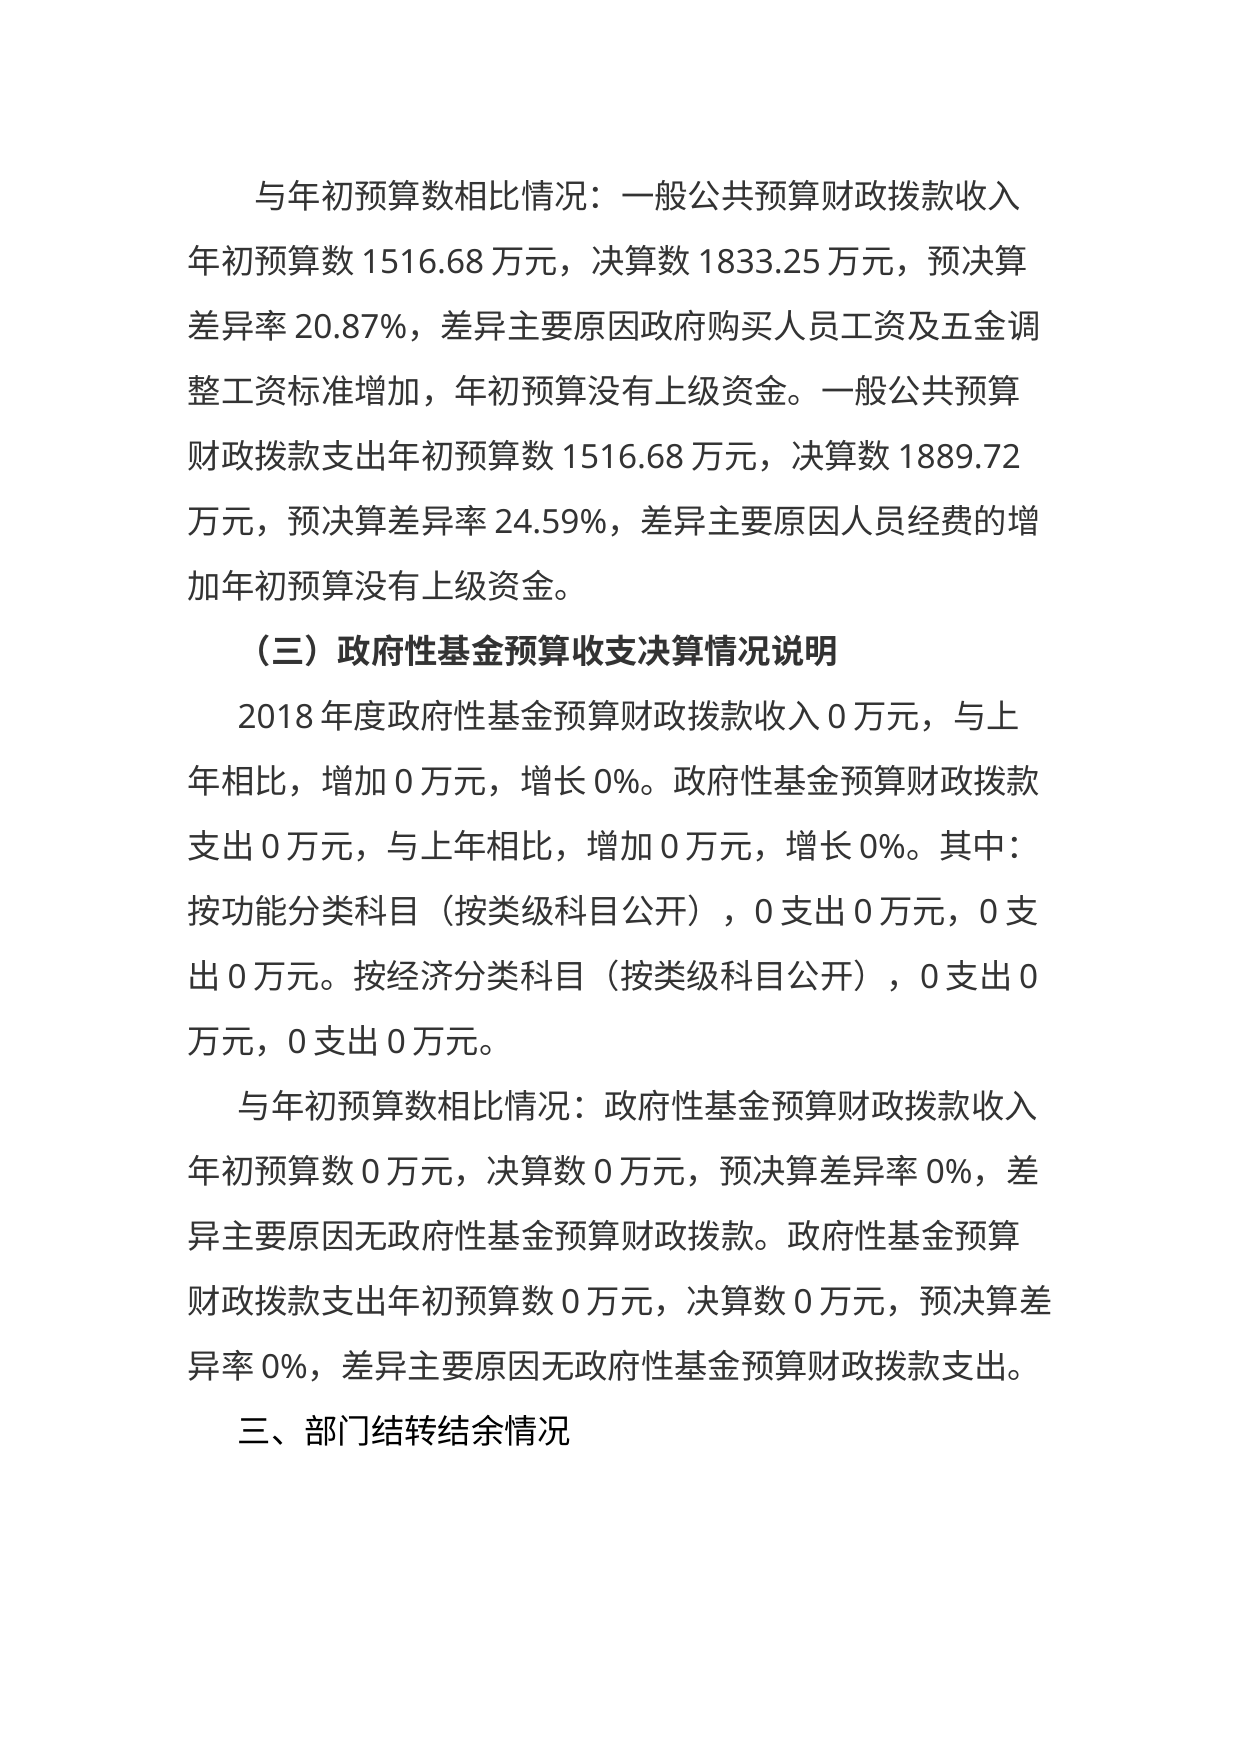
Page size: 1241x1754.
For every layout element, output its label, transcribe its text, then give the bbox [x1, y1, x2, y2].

text 与年初预算数相比情况：一般公共预算财政拨款收入年初预算数1516.68万元，决算数1833.25万元，预决算差异率20.87%，差异主要原因政府购买人员工资及五金调整工资标准增加，年初预算没有上级资金。一般公共预算财政拨款支出年初预算数1516.68万元，决算数1889.72万元，预决算差异率24.59%，差异主要原因人员经费的增加年初预算没有上级资金。 [187, 162, 1053, 617]
text 2018年度政府性基金预算财政拨款收入0万元，与上年相比，增加0万元，增长0%。政府性基金预算财政拨款支出0万元，与上年相比，增加0万元，增长0%。其中：按功能分类科目（按类级科目公开），0支出0万元，0支出0万元。按经济分类科目（按类级科目公开），0支出0万元，0支出0万元。 [187, 682, 1053, 1072]
text （三）政府性基金预算收支决算情况说明 [187, 617, 1053, 682]
text 三、部门结转结余情况 [187, 1397, 1053, 1462]
text 与年初预算数相比情况：政府性基金预算财政拨款收入年初预算数0万元，决算数0万元，预决算差异率0%，差异主要原因无政府性基金预算财政拨款。政府性基金预算财政拨款支出年初预算数0万元，决算数0万元，预决算差异率0%，差异主要原因无政府性基金预算财政拨款支出。 [187, 1072, 1053, 1397]
